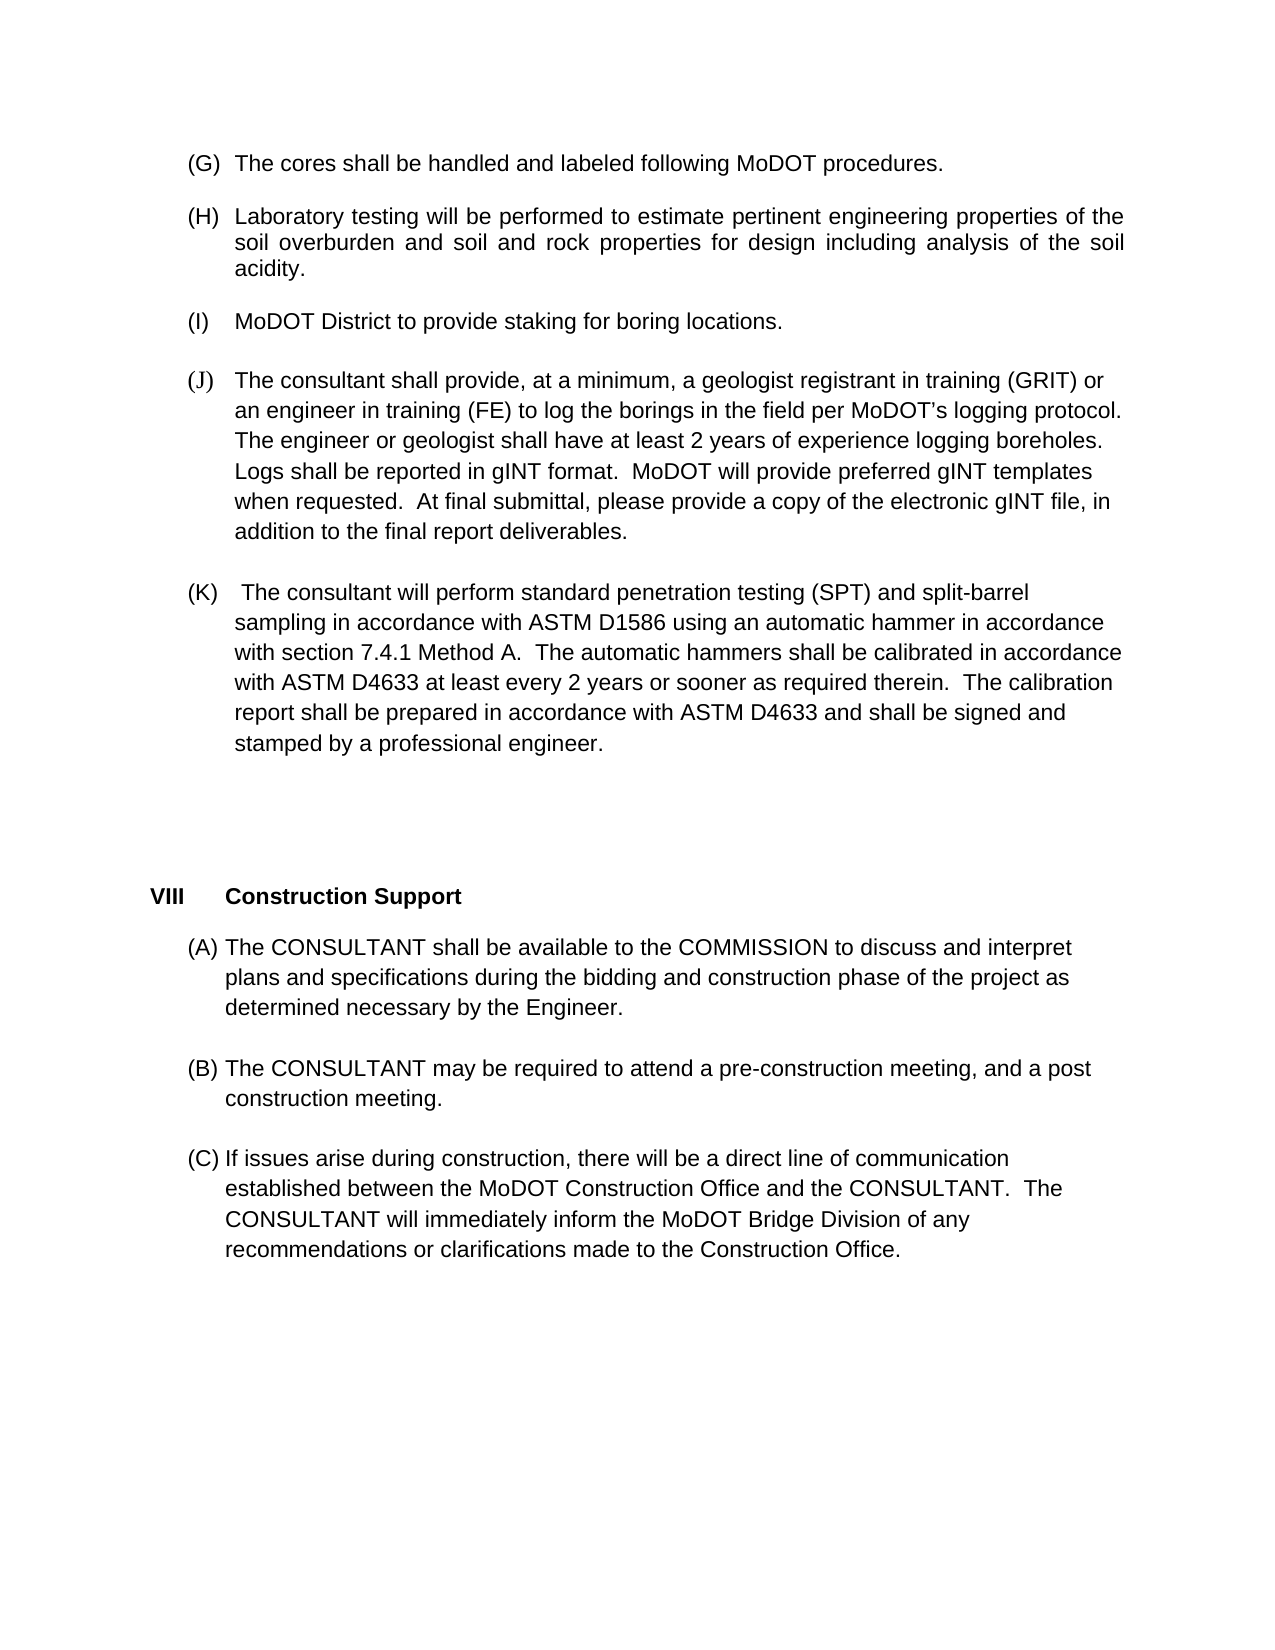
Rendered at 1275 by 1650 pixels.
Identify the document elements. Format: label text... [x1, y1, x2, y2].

list Laboratory testing will be performed to estimate pertinent engineering properties of the soil overburden and soil and rock properties for design including analysis of the soil acidity. [187, 203, 1125, 282]
list The cores shall be handled and labeled following MoDOT procedures. [187, 150, 1125, 176]
text VIII Construction Support [150, 883, 1125, 909]
list The CONSULTANT shall be available to the COMMISSION to discuss and interpret plans and specifications during the bidding and construction phase of the project as determined necessary by the Engineer. [187, 934, 1125, 1021]
list The consultant shall provide, at a minimum, a geologist registrant in training (GRIT) or an engineer in training (FE) to log the borings in the field per MoDOT’s logging protocol. The engineer or geologist shall have at least 2 years of experience logging boreholes. Logs shall be reported in gINT format. MoDOT will provide preferred gINT templates when requested. At final submittal, please provide a copy of the electronic gINT file, in addition to the final report deliverables. [187, 365, 1125, 544]
list The consultant will perform standard penetration testing (SPT) and split-barrel sampling in accordance with ASTM D1586 using an automatic hammer in accordance with section 7.4.1 Method A. The automatic hammers shall be calibrated in accordance with ASTM D4633 at least every 2 years or sooner as required therein. The calibration report shall be prepared in accordance with ASTM D4633 and shall be signed and stamped by a professional engineer. [187, 578, 1125, 756]
list MoDOT District to provide staking for boring locations. [187, 308, 1125, 334]
list The CONSULTANT may be required to attend a pre-construction meeting, and a post construction meeting. [187, 1054, 1125, 1111]
list If issues arise during construction, there will be a direct line of communication established between the MoDOT Construction Office and the CONSULTANT. The CONSULTANT will immediately inform the MoDOT Bridge Division of any recommendations or clarifications made to the Construction Office. [187, 1145, 1125, 1262]
